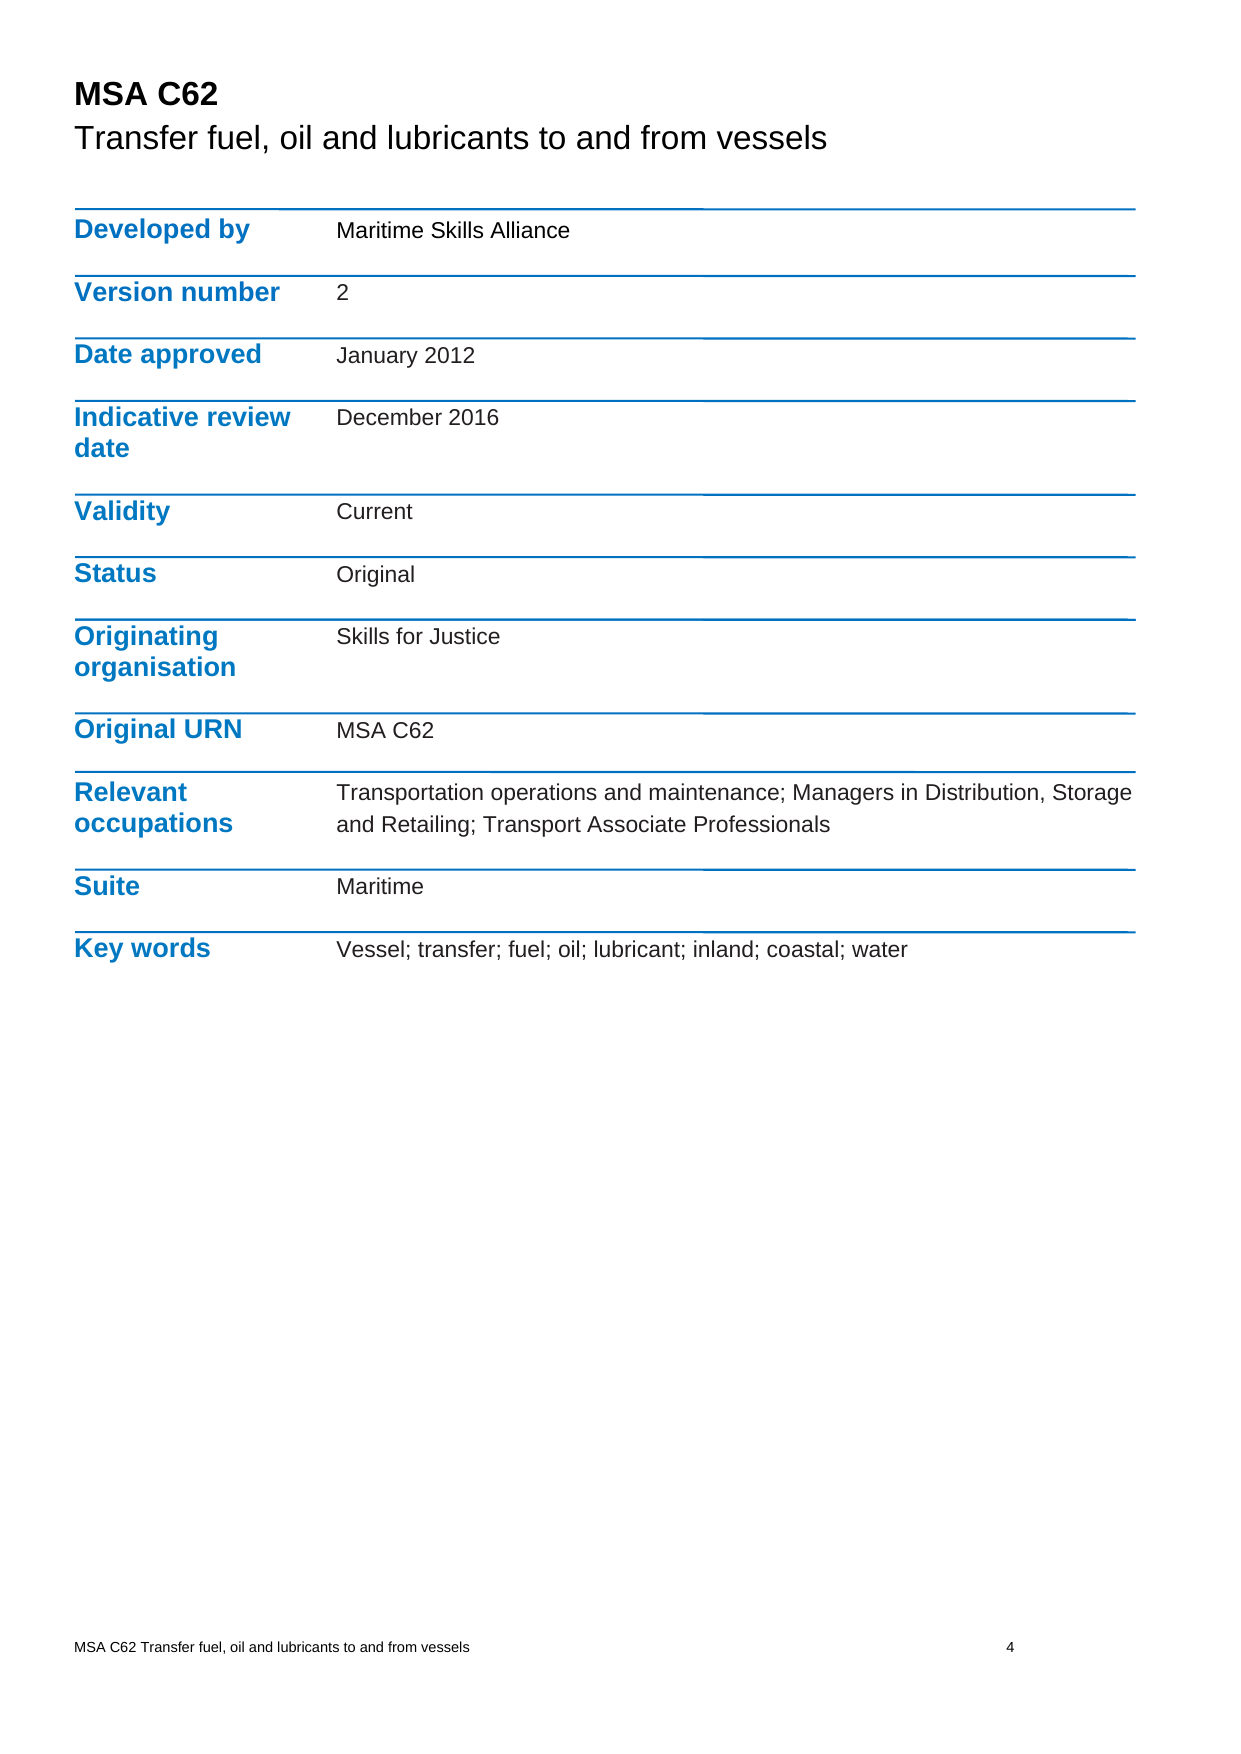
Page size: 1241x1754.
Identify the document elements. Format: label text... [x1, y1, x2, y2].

table_cell [63, 401, 325, 494]
table_cell January 2012 [325, 338, 1148, 401]
table_cell Current [325, 495, 1148, 557]
table_cell 2 [325, 276, 1148, 338]
table_cell Skills for Justice [325, 620, 1148, 713]
table_cell Vessel; transfer; fuel; oil; lubricant; inland; coastal; water [325, 932, 1148, 994]
table_cell [63, 776, 325, 869]
table_cell [63, 276, 325, 338]
table_cell [63, 932, 325, 994]
table_cell December 2016 [325, 401, 1148, 494]
table_cell [63, 338, 325, 401]
table_header Maritime Skills Alliance [325, 213, 1148, 276]
table_cell [63, 870, 325, 932]
table_cell [63, 713, 325, 776]
table_cell Original [325, 557, 1148, 619]
table_cell Transportation operations and maintenance; Managers in Distribution, Storage and Retailing; Transport Associate Professionals [325, 776, 1148, 869]
table_header [63, 213, 325, 276]
table_cell [63, 620, 325, 713]
table_cell Maritime [325, 870, 1148, 932]
table_cell [63, 557, 325, 619]
table_cell MSA C62 [325, 713, 1148, 776]
table_cell [63, 495, 325, 557]
